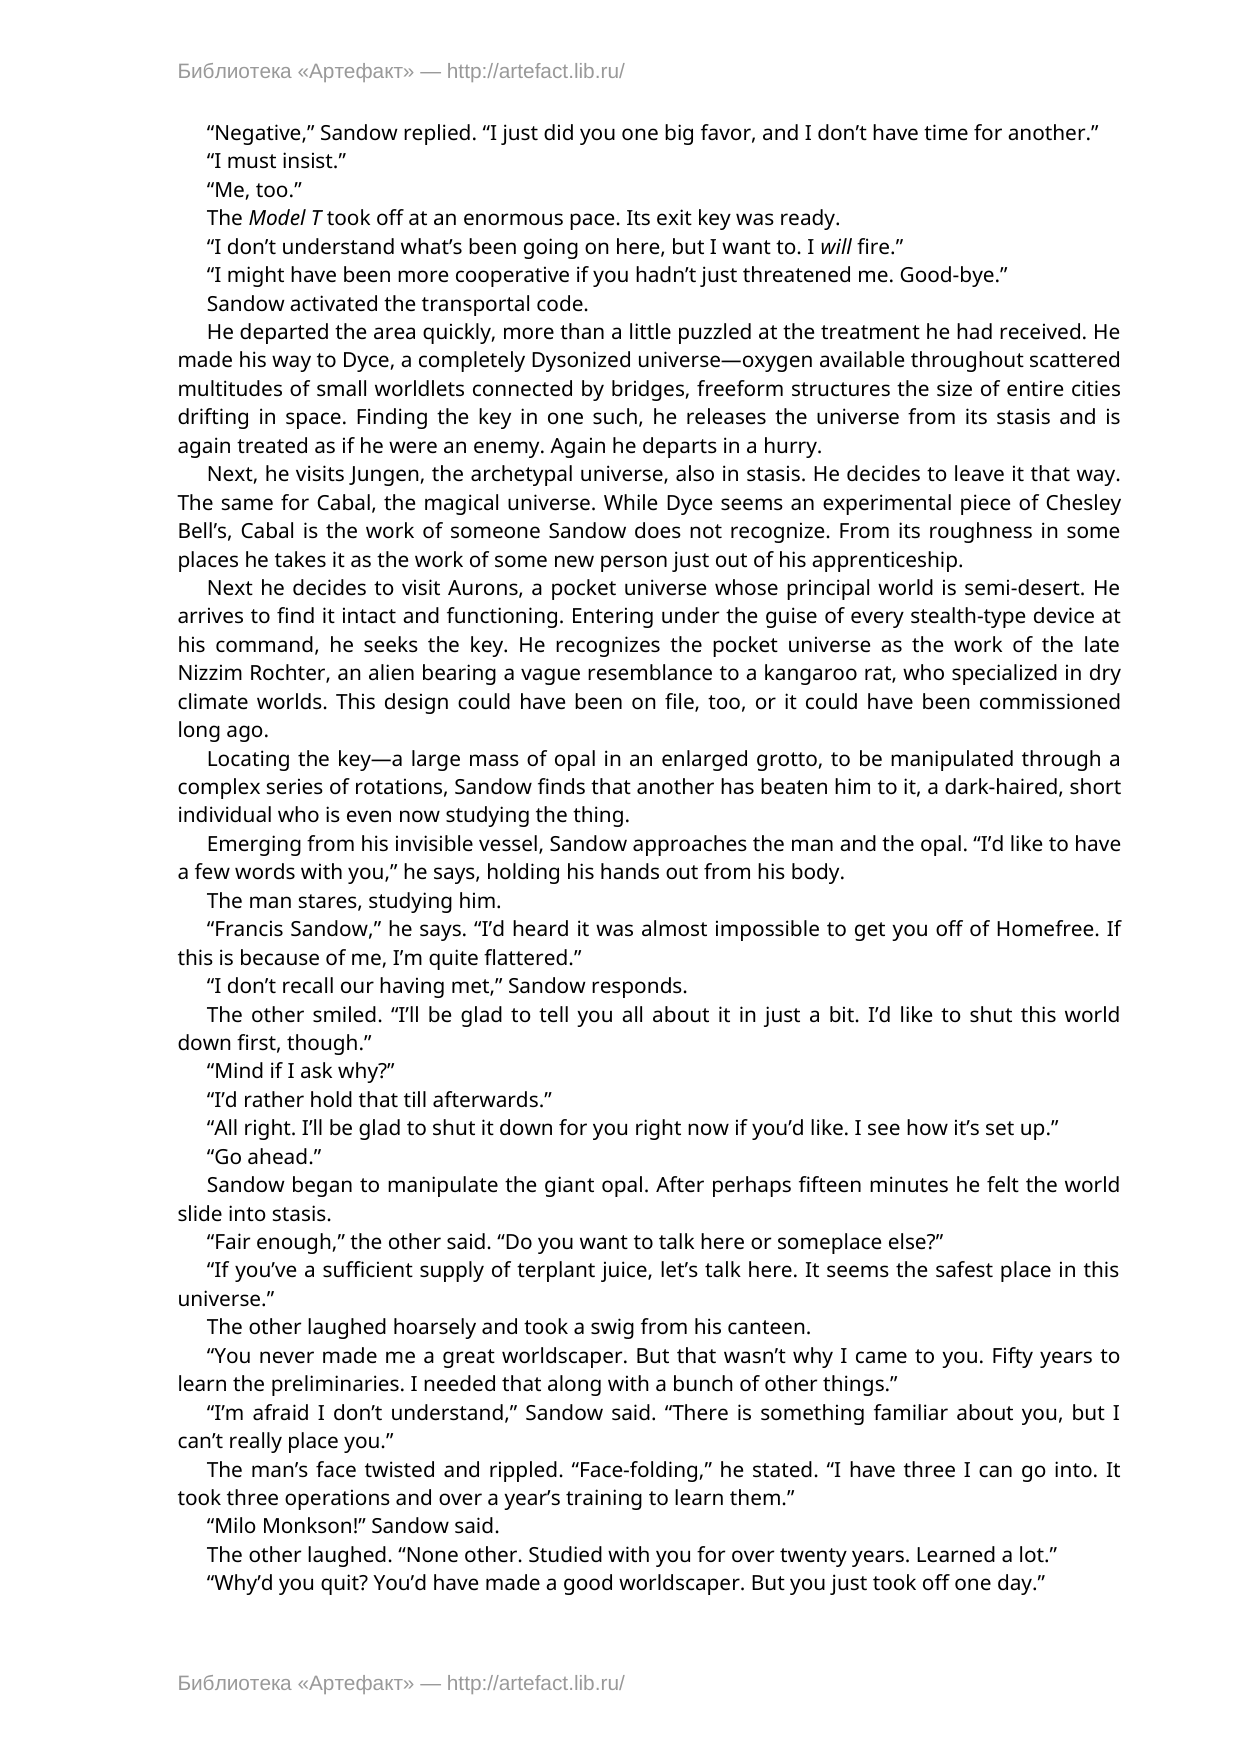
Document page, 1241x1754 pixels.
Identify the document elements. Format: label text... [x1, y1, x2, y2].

text “Fair enough,” the other said. “Do you want to talk here or someplace else?” [177, 1227, 1122, 1256]
text “Francis Sandow,” he says. “I’d heard it was almost impossible to get you off of Homefree. If this is because of me, I’m quite flattered.” [177, 914, 1122, 971]
text “Me, too.” [177, 175, 1122, 203]
text He departed the area quickly, more than a little puzzled at the treatment he had received. He made his way to Dyce, a completely Dysonized universe—oxygen available throughout scattered multitudes of small worldlets connected by bridges, freeform structures the size of entire cities drifting in space. Finding the key in one such, he releases the universe from its stasis and is again treated as if he were an enemy. Again he departs in a hurry. [177, 317, 1122, 459]
text The Model T took off at an enormous pace. Its exit key was ready. [177, 203, 1122, 232]
text “Go ahead.” [177, 1142, 1122, 1170]
text Next he decides to visit Aurons, a pocket universe whose principal world is semi-desert. He arrives to find it intact and functioning. Entering under the guise of every stealth-type device at his command, he seeks the key. He recognizes the pocket universe as the work of the late Nizzim Rochter, an alien bearing a vague resemblance to a kangaroo rat, who specialized in dry climate worlds. This design could have been on file, too, or it could have been commissioned long ago. [177, 573, 1122, 744]
text “I’m afraid I don’t understand,” Sandow said. “There is something familiar about you, but I can’t really place you.” [177, 1398, 1122, 1455]
text “Milo Monkson!” Sandow said. [177, 1512, 1122, 1540]
text Locating the key—a large mass of opal in an enlarged grotto, to be manipulated through a complex series of rotations, Sandow finds that another has beaten him to it, a dark-haired, short individual who is even now studying the thing. [177, 744, 1122, 829]
text “You never made me a great worldscaper. But that wasn’t why I came to you. Fifty years to learn the preliminaries. I needed that along with a bunch of other things.” [177, 1341, 1122, 1398]
text “I might have been more cooperative if you hadn’t just threatened me. Good-bye.” [177, 260, 1122, 289]
text “Negative,” Sandow replied. “I just did you one big favor, and I don’t have time for another.” [177, 118, 1122, 147]
text Sandow activated the transportal code. [177, 289, 1122, 317]
text Sandow began to manipulate the giant opal. After perhaps fifteen minutes he felt the world slide into stasis. [177, 1170, 1122, 1227]
text “All right. I’ll be glad to shut it down for you right now if you’d like. I see how it’s set up.” [177, 1113, 1122, 1142]
text “I must insist.” [177, 147, 1122, 175]
text “If you’ve a sufficient supply of terplant juice, let’s talk here. It seems the safest place in this universe.” [177, 1256, 1122, 1312]
text Emerging from his invisible vessel, Sandow approaches the man and the opal. “I’d like to have a few words with you,” he says, holding his hands out from his body. [177, 829, 1122, 886]
text “I’d rather hold that till afterwards.” [177, 1085, 1122, 1113]
text “I don’t understand what’s been going on here, but I want to. I will fire.” [177, 232, 1122, 260]
text The other smiled. “I’ll be glad to tell you all about it in just a bit. I’d like to shut this world down first, though.” [177, 1000, 1122, 1057]
text “I don’t recall our having met,” Sandow responds. [177, 971, 1122, 1000]
text The other laughed. “None other. Studied with you for over twenty years. Learned a lot.” [177, 1540, 1122, 1568]
text The other laughed hoarsely and took a swig from his canteen. [177, 1312, 1122, 1341]
text “Mind if I ask why?” [177, 1057, 1122, 1085]
text The man’s face twisted and rippled. “Face-folding,” he stated. “I have three I can go into. It took three operations and over a year’s training to learn them.” [177, 1455, 1122, 1512]
text “Why’d you quit? You’d have made a good worldscaper. But you just took off one day.” [177, 1568, 1122, 1597]
text The man stares, studying him. [177, 886, 1122, 914]
text Next, he visits Jungen, the archetypal universe, also in stasis. He decides to leave it that way. The same for Cabal, the magical universe. While Dyce seems an experimental piece of Chesley Bell’s, Cabal is the work of someone Sandow does not recognize. From its roughness in some places he takes it as the work of some new person just out of his apprenticeship. [177, 459, 1122, 573]
